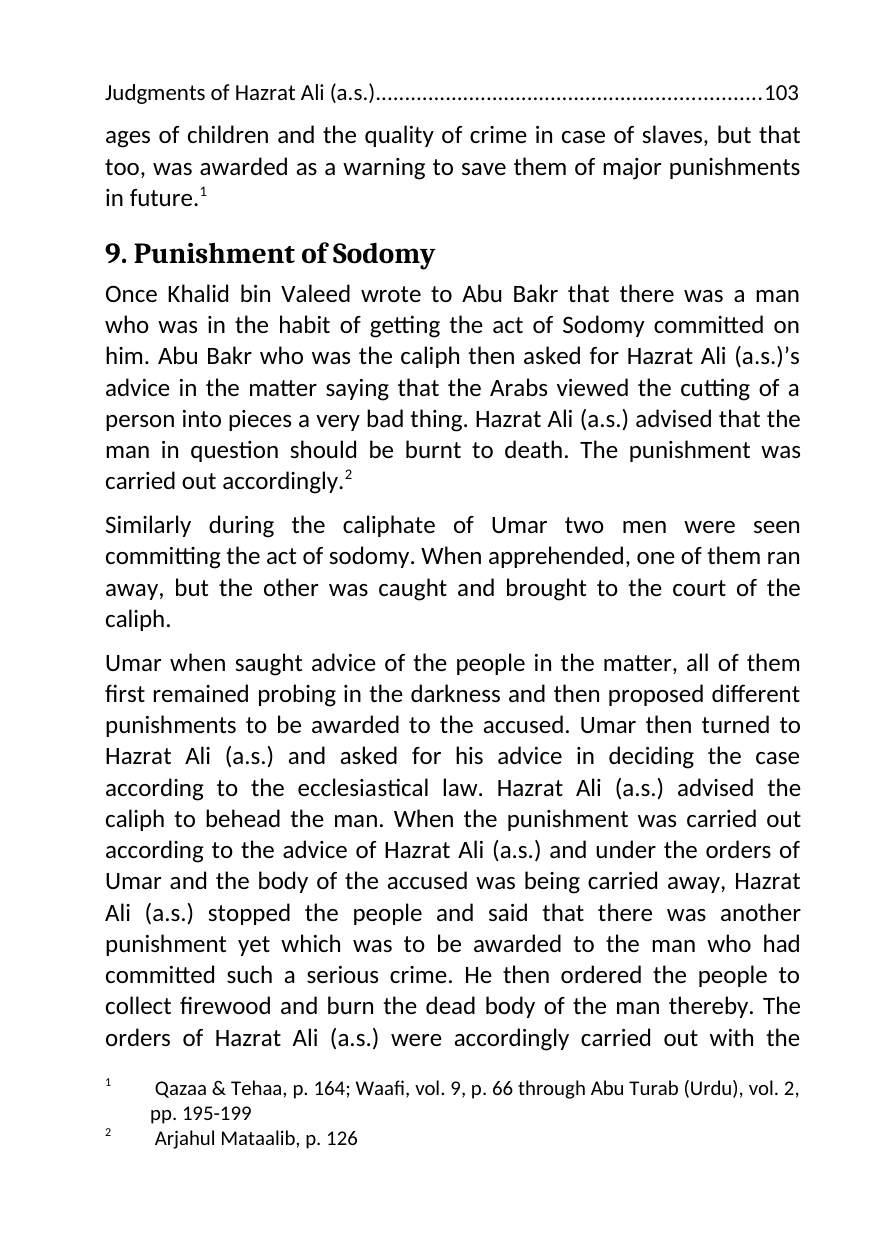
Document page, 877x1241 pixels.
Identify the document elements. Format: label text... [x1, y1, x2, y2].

text Once Khalid bin Valeed wrote to Abu Bakr that there was a man who was in the habit of getting the act of Sodomy committed on him. Abu Bakr who was the caliph then asked for Hazrat Ali (a.s.)’s advice in the matter saying that the Arabs viewed the cutting of a person into pieces a very bad thing. Hazrat Ali (a.s.) advised that the man in question should be burnt to death. The punishment was carried out accordingly. [105, 277, 802, 496]
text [105, 119, 802, 212]
text Similarly during the caliphate of Umar two men were seen committing the act of sodomy. When apprehended, one of them ran away, but the other was caught and brought to the court of the caliph. [105, 508, 802, 633]
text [105, 646, 802, 1052]
subtitle 9. Punishment of Sodomy [105, 237, 802, 271]
